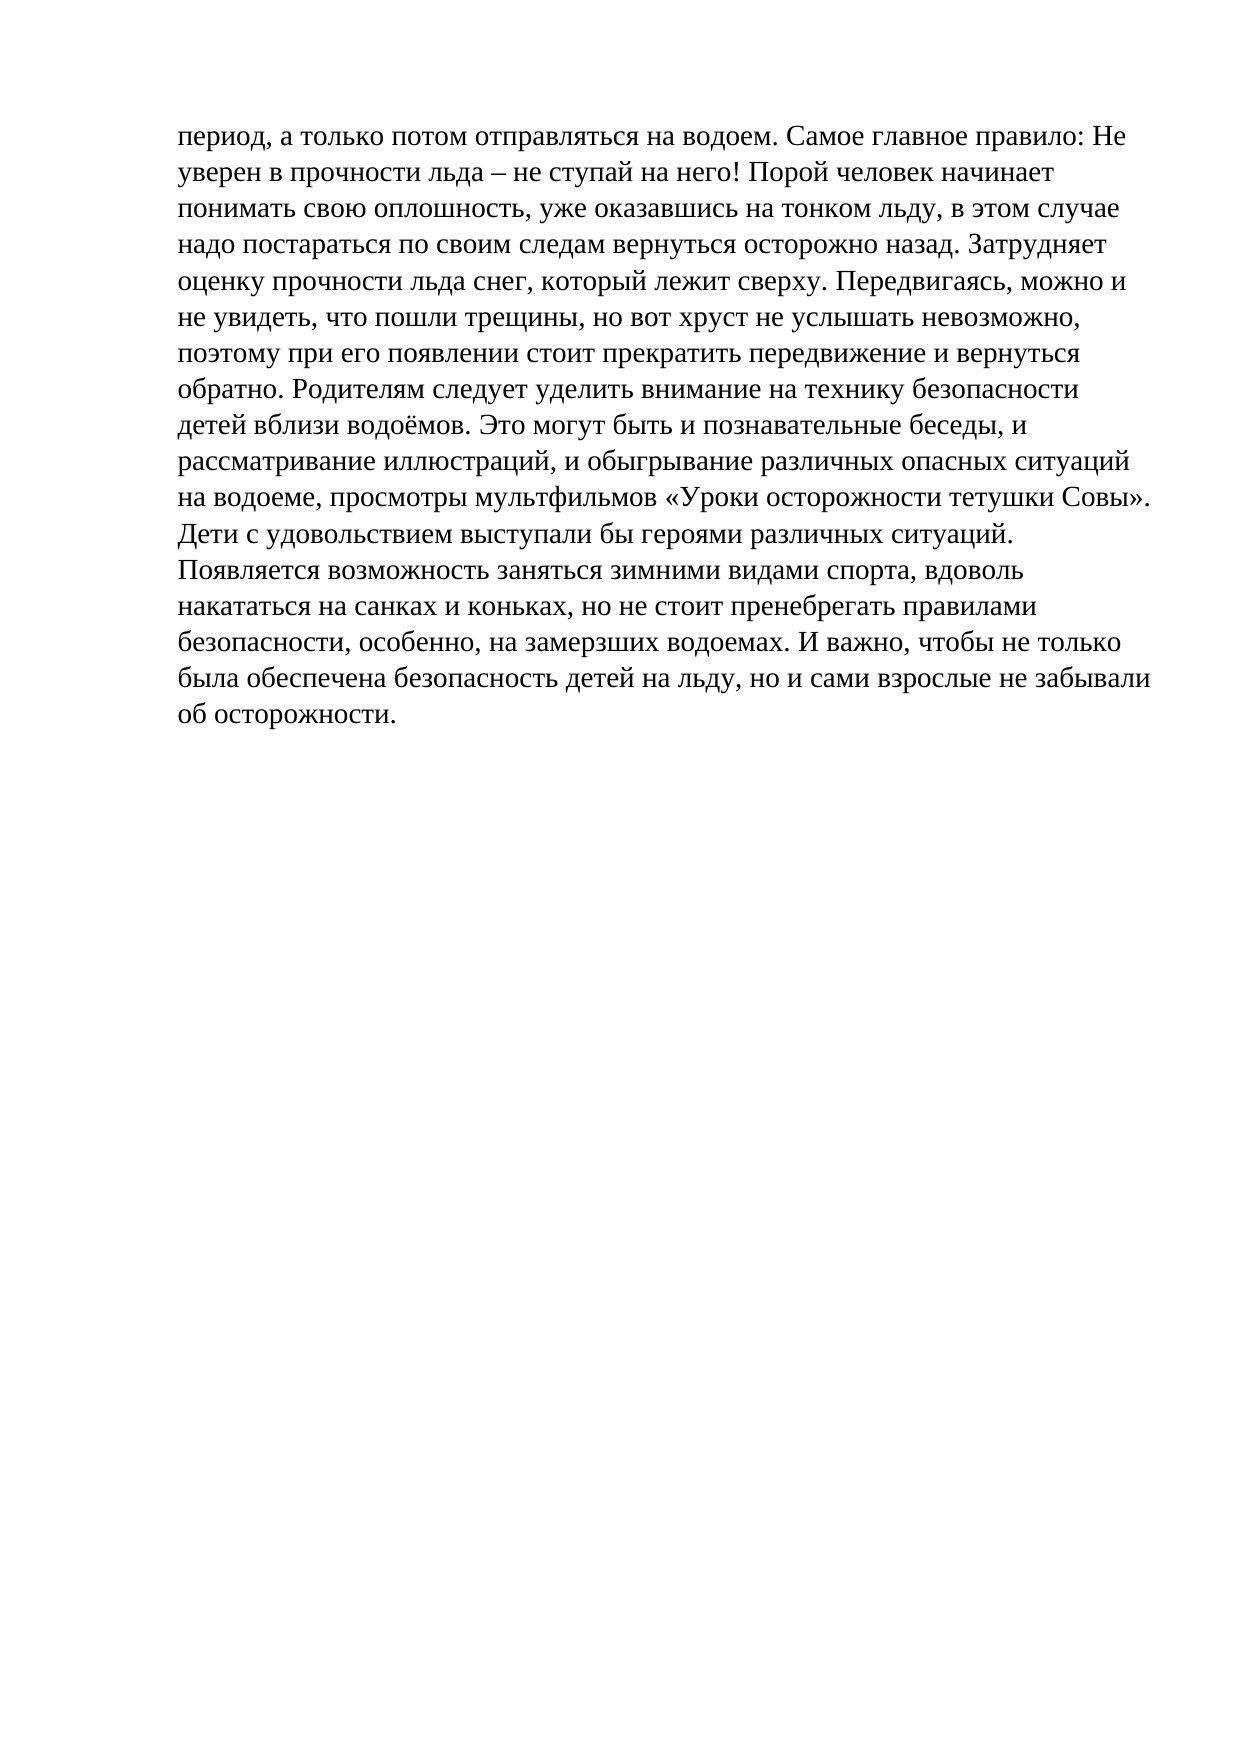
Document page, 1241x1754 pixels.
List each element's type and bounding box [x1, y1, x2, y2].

text [177, 118, 1152, 730]
